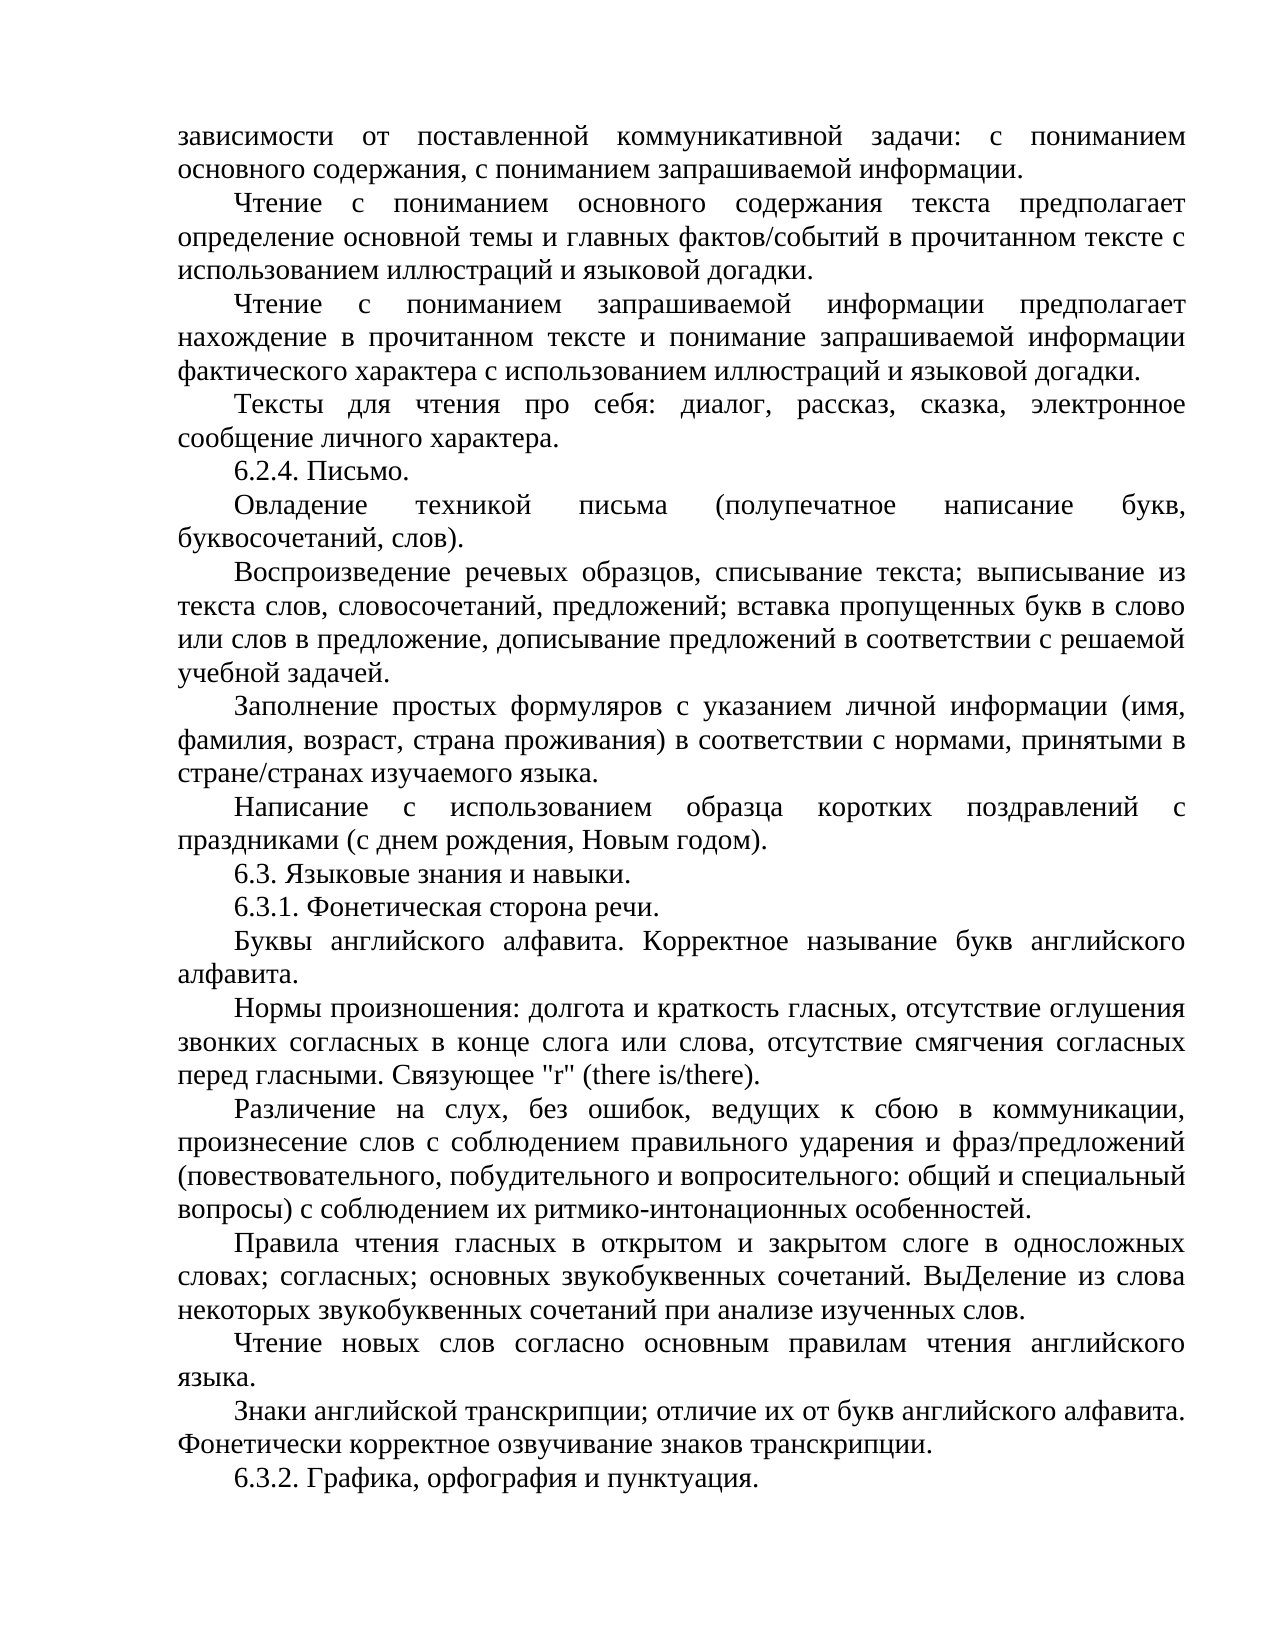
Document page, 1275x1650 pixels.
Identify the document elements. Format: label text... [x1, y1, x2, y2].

text Нормы произношения: долгота и краткость гласных, отсутствие оглушения звонких согласных в конце слога или слова, отсутствие смягчения согласных перед гласными. Связующее "r" (there is/there). [177, 990, 1186, 1091]
text Чтение с пониманием запрашиваемой информации предполагает нахождение в прочитанном тексте и понимание запрашиваемой информации фактического характера с использованием иллюстраций и языковой догадки. [177, 286, 1186, 386]
text Написание с использованием образца коротких поздравлений с праздниками (с днем рождения, Новым годом). [177, 789, 1186, 856]
text Знаки английской транскрипции; отличие их от букв английского алфавита. Фонетически корректное озвучивание знаков транскрипции. [177, 1393, 1186, 1460]
text Воспроизведение речевых образцов, списывание текста; выписывание из текста слов, словосочетаний, предложений; вставка пропущенных букв в слово или слов в предложение, дописывание предложений в соответствии с решаемой учебной задачей. [177, 554, 1186, 688]
text Чтение с пониманием основного содержания текста предполагает определение основной темы и главных фактов/событий в прочитанном тексте с использованием иллюстраций и языковой догадки. [177, 185, 1186, 286]
text 6.3. Языковые знания и навыки. [177, 856, 1186, 889]
text Овладение техникой письма (полупечатное написание букв, буквосочетаний, слов). [177, 487, 1186, 554]
text Различение на слух, без ошибок, ведущих к сбою в коммуникации, произнесение слов с соблюдением правильного ударения и фраз/предложений (повествовательного, побудительного и вопросительного: общий и специальный вопросы) с соблюдением их ритмико-интонационных особенностей. [177, 1091, 1186, 1225]
text 6.2.4. Письмо. [177, 453, 1186, 487]
text Тексты для чтения про себя: диалог, рассказ, сказка, электронное сообщение личного характера. [177, 386, 1186, 453]
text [177, 118, 1186, 185]
text Чтение новых слов согласно основным правилам чтения английского языка. [177, 1326, 1186, 1393]
text Буквы английского алфавита. Корректное называние букв английского алфавита. [177, 923, 1186, 990]
text 6.3.2. Графика, орфография и пунктуация. [177, 1460, 1186, 1493]
text Заполнение простых формуляров с указанием личной информации (имя, фамилия, возраст, страна проживания) в соответствии с нормами, принятыми в стране/странах изучаемого языка. [177, 688, 1186, 789]
text Правила чтения гласных в открытом и закрытом слоге в односложных словах; согласных; основных звукобуквенных сочетаний. ВыДеление из слова некоторых звукобуквенных сочетаний при анализе изученных слов. [177, 1225, 1186, 1326]
text 6.3.1. Фонетическая сторона речи. [177, 889, 1186, 923]
